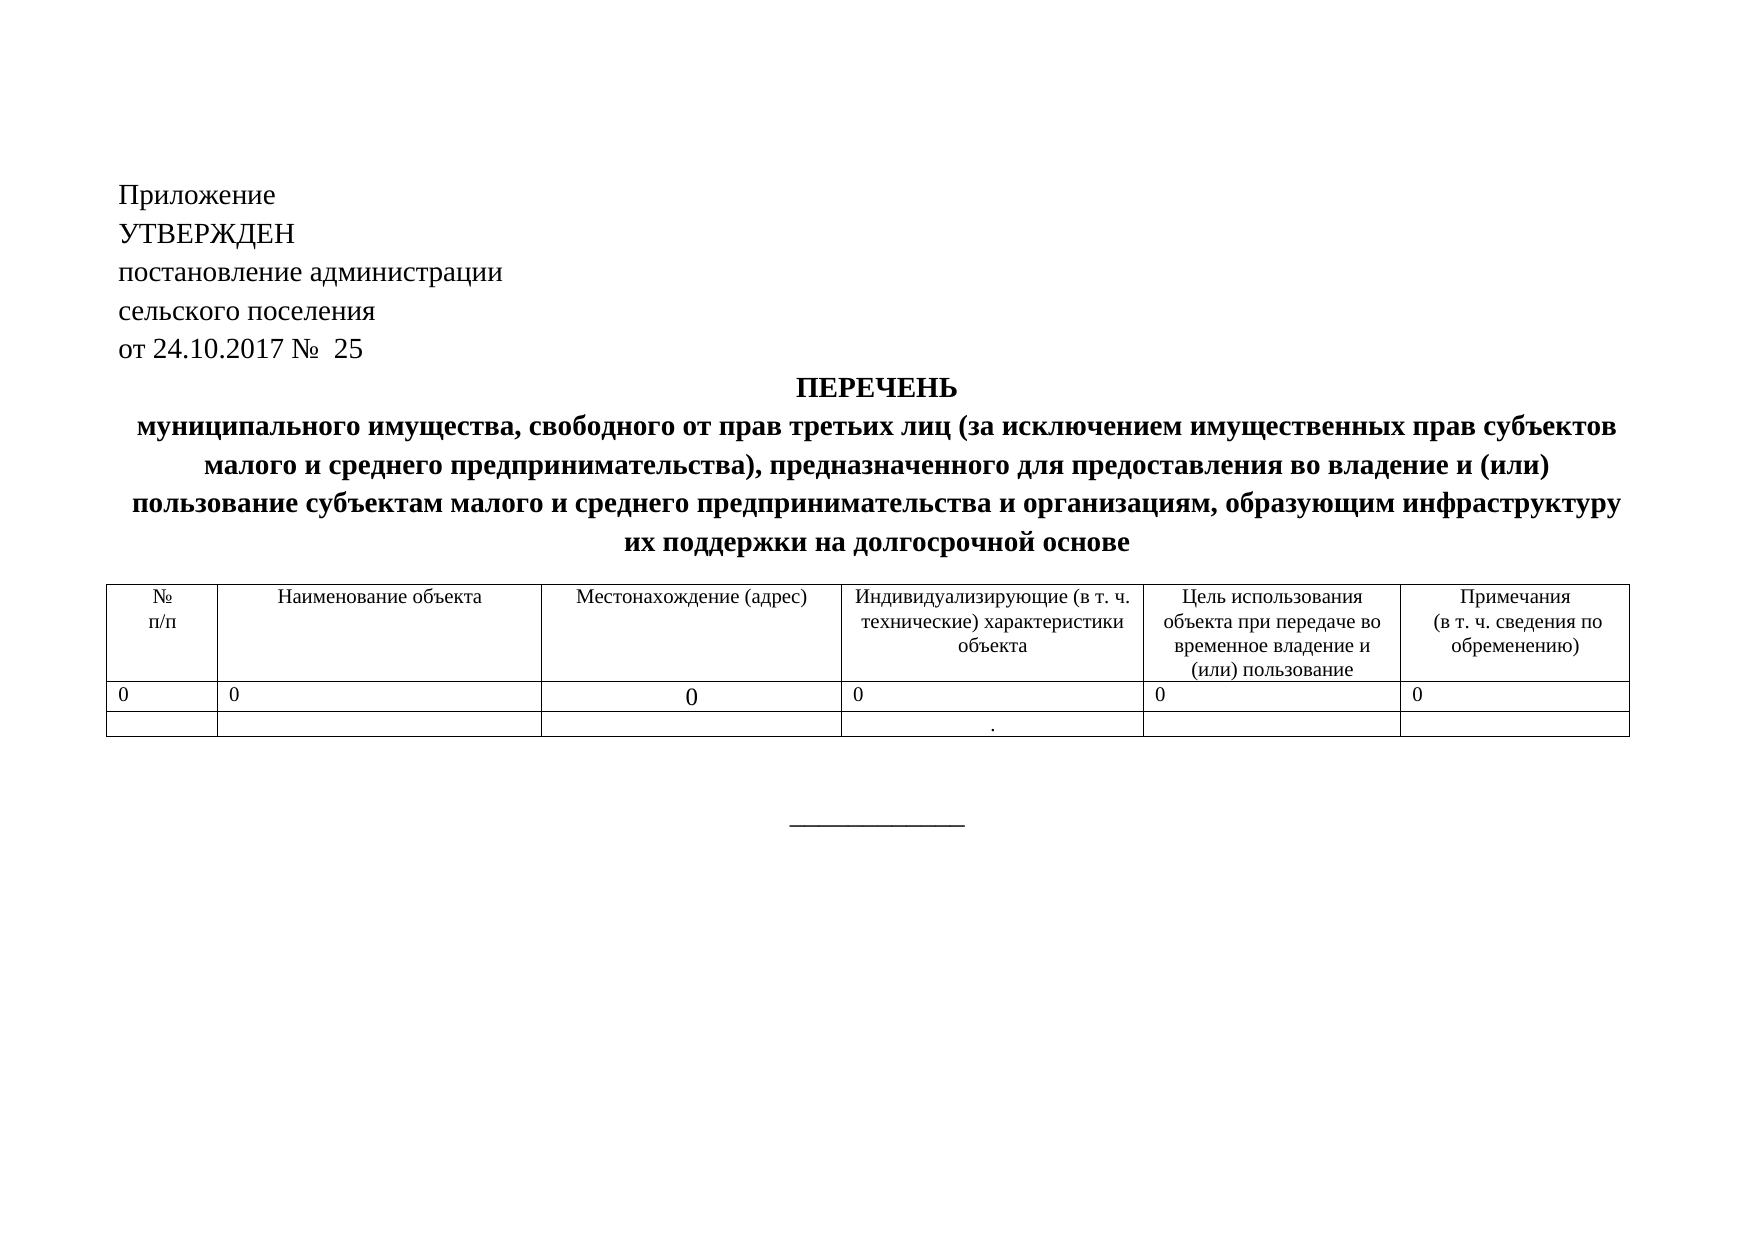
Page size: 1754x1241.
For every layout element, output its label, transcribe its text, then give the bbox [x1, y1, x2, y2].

text ____________ [118, 796, 1636, 829]
text УТВЕРЖДЕН [118, 216, 1636, 249]
text муниципального имущества, свободного от прав третьих лиц (за исключением имущественных прав субъектов малого и среднего предпринимательства), предназначенного для предоставления во владение и (или) пользование субъектам малого и среднего предпринимательства и организациям, образующим инфраструктуру их поддержки на долгосрочной основе [118, 408, 1636, 558]
table_cell [1144, 712, 1400, 736]
table_cell 0 [542, 682, 841, 711]
text сельского поселения [118, 293, 1636, 326]
table_header Примечания (в т. ч. сведения по обременению) [1401, 585, 1629, 681]
table_header Индивидуализирующие (в т. ч. технические) характеристики объекта [842, 585, 1143, 681]
table_cell [542, 712, 841, 736]
text от 24.10.2017 № 25 [118, 331, 1636, 365]
table_header Наименование объекта [218, 585, 541, 681]
table_cell 0 [842, 682, 1143, 711]
table_header Цель использования объекта при передаче во временное владение и (или) пользование [1144, 585, 1400, 681]
table_cell 0 [107, 682, 217, 711]
table_cell . [842, 712, 1143, 736]
table_cell 0 [1401, 682, 1629, 711]
table_cell 0 [1144, 682, 1400, 711]
text постановление администрации [118, 254, 1636, 288]
text Приложение [118, 177, 1636, 211]
table_header № п/п [107, 585, 217, 681]
table_header Местонахождение (адрес) [542, 585, 841, 681]
table_cell [107, 712, 217, 736]
table_cell 0 [218, 682, 541, 711]
text ПЕРЕЧЕНЬ [118, 370, 1636, 403]
table_cell [1401, 712, 1629, 736]
table_cell [218, 712, 541, 736]
